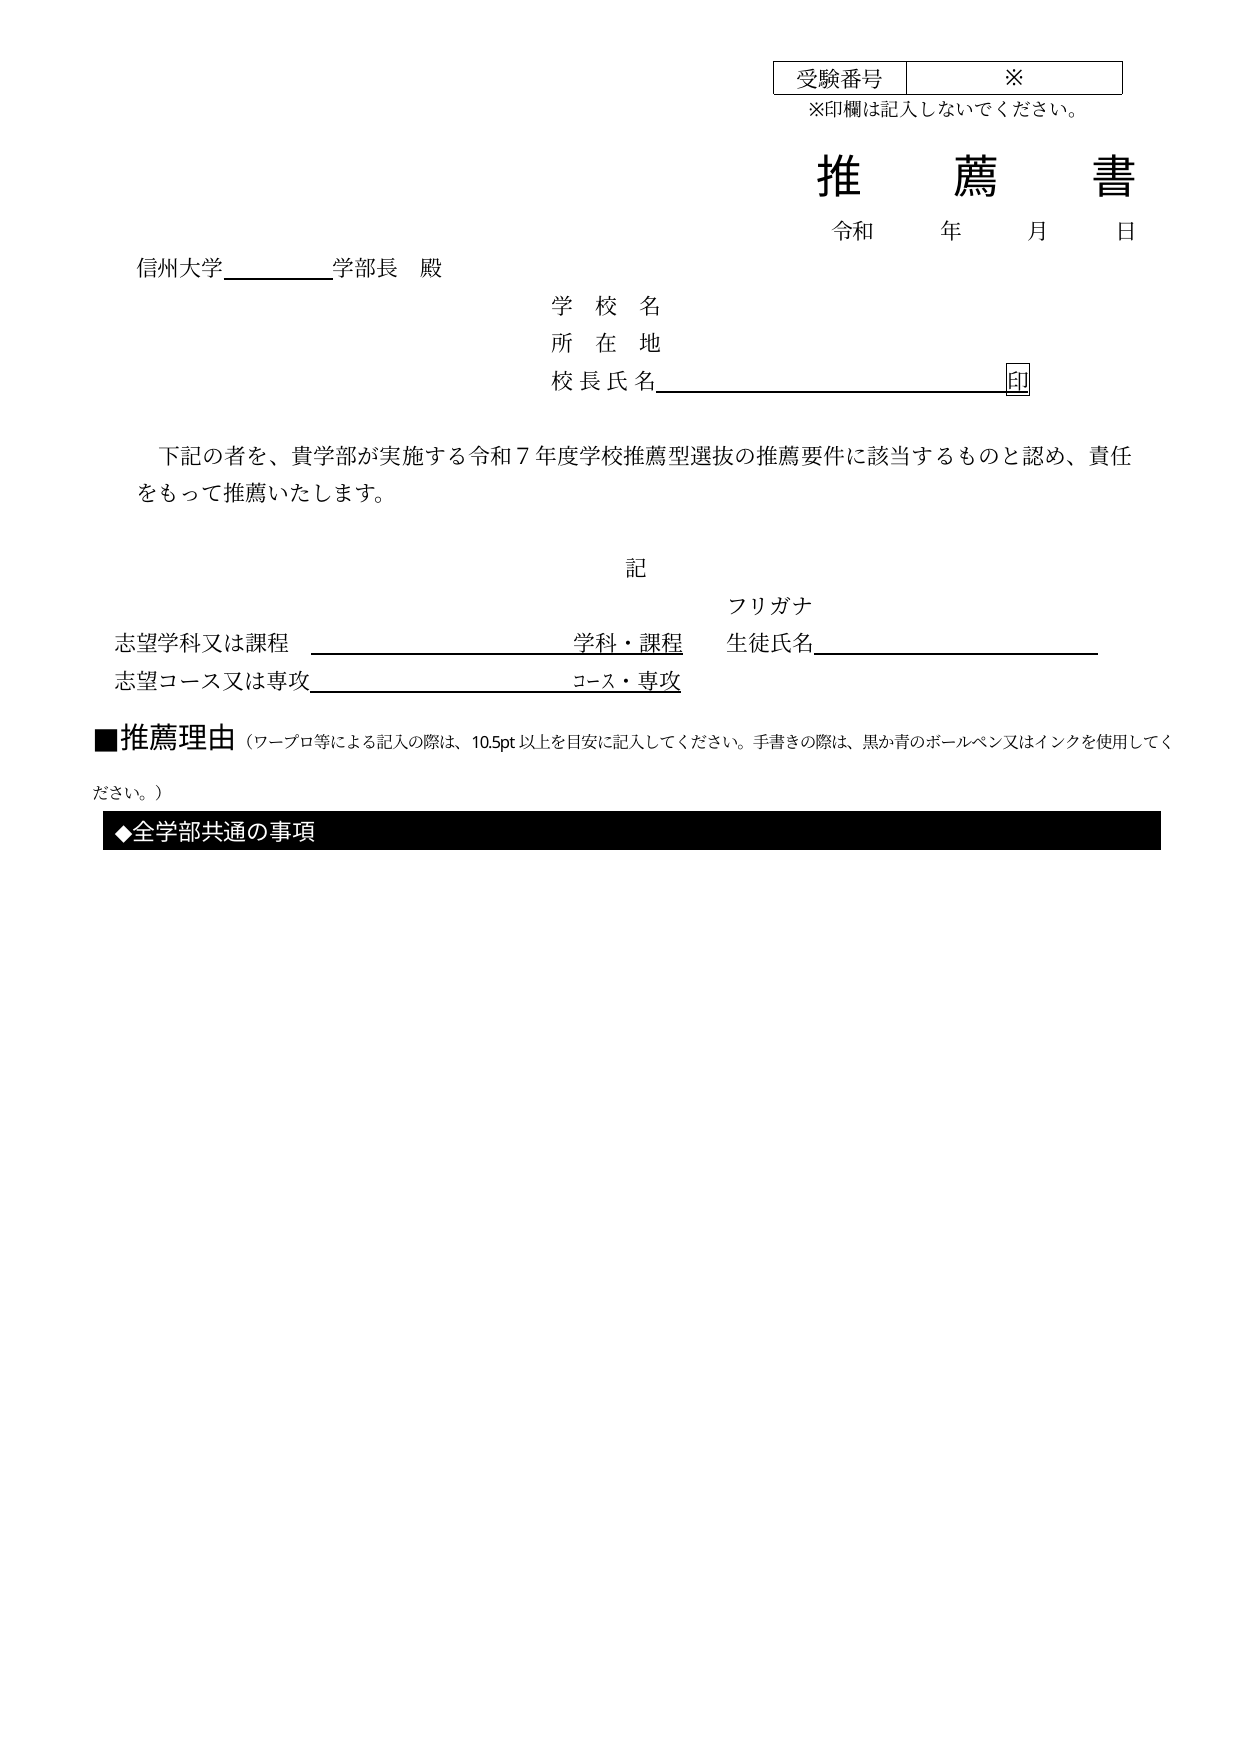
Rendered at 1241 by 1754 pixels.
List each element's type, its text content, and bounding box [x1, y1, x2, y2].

text 志望コース又は専攻 コース・専攻 [114, 661, 1137, 698]
text ■推薦理由（ワープロ等による記入の際は、10.5pt以上を目安に記入してください。手書きの際は、黒か青のボールペン又はインクを使用してください。） [92, 698, 1184, 811]
text 信州大学 学部長 殿 [136, 248, 1137, 286]
table_cell ※印欄は記入しないでください。 [774, 95, 1122, 122]
text 下記の者を、貴学部が実施する令和７年度学校推薦型選抜の推薦要件に該当するものと認め、責任をもって推薦いたします。 [136, 436, 1137, 511]
text 所 在 地 [136, 323, 1137, 361]
text フリガナ [136, 586, 1137, 623]
text 志望学科又は課程 学科・課程 生徒氏名 [114, 623, 1137, 661]
text 推 薦 書 [136, 136, 1137, 211]
table_header 受験番号 [774, 62, 906, 93]
text 学 校 名 [136, 286, 1137, 323]
text 校 長 氏 名 印 [136, 361, 1137, 398]
subtitle 記 [136, 548, 1137, 586]
table_header ※ [907, 62, 1122, 93]
text 令和 年 月 日 [136, 211, 1137, 248]
table_header ◆全学部共通の事項 [104, 812, 1160, 849]
